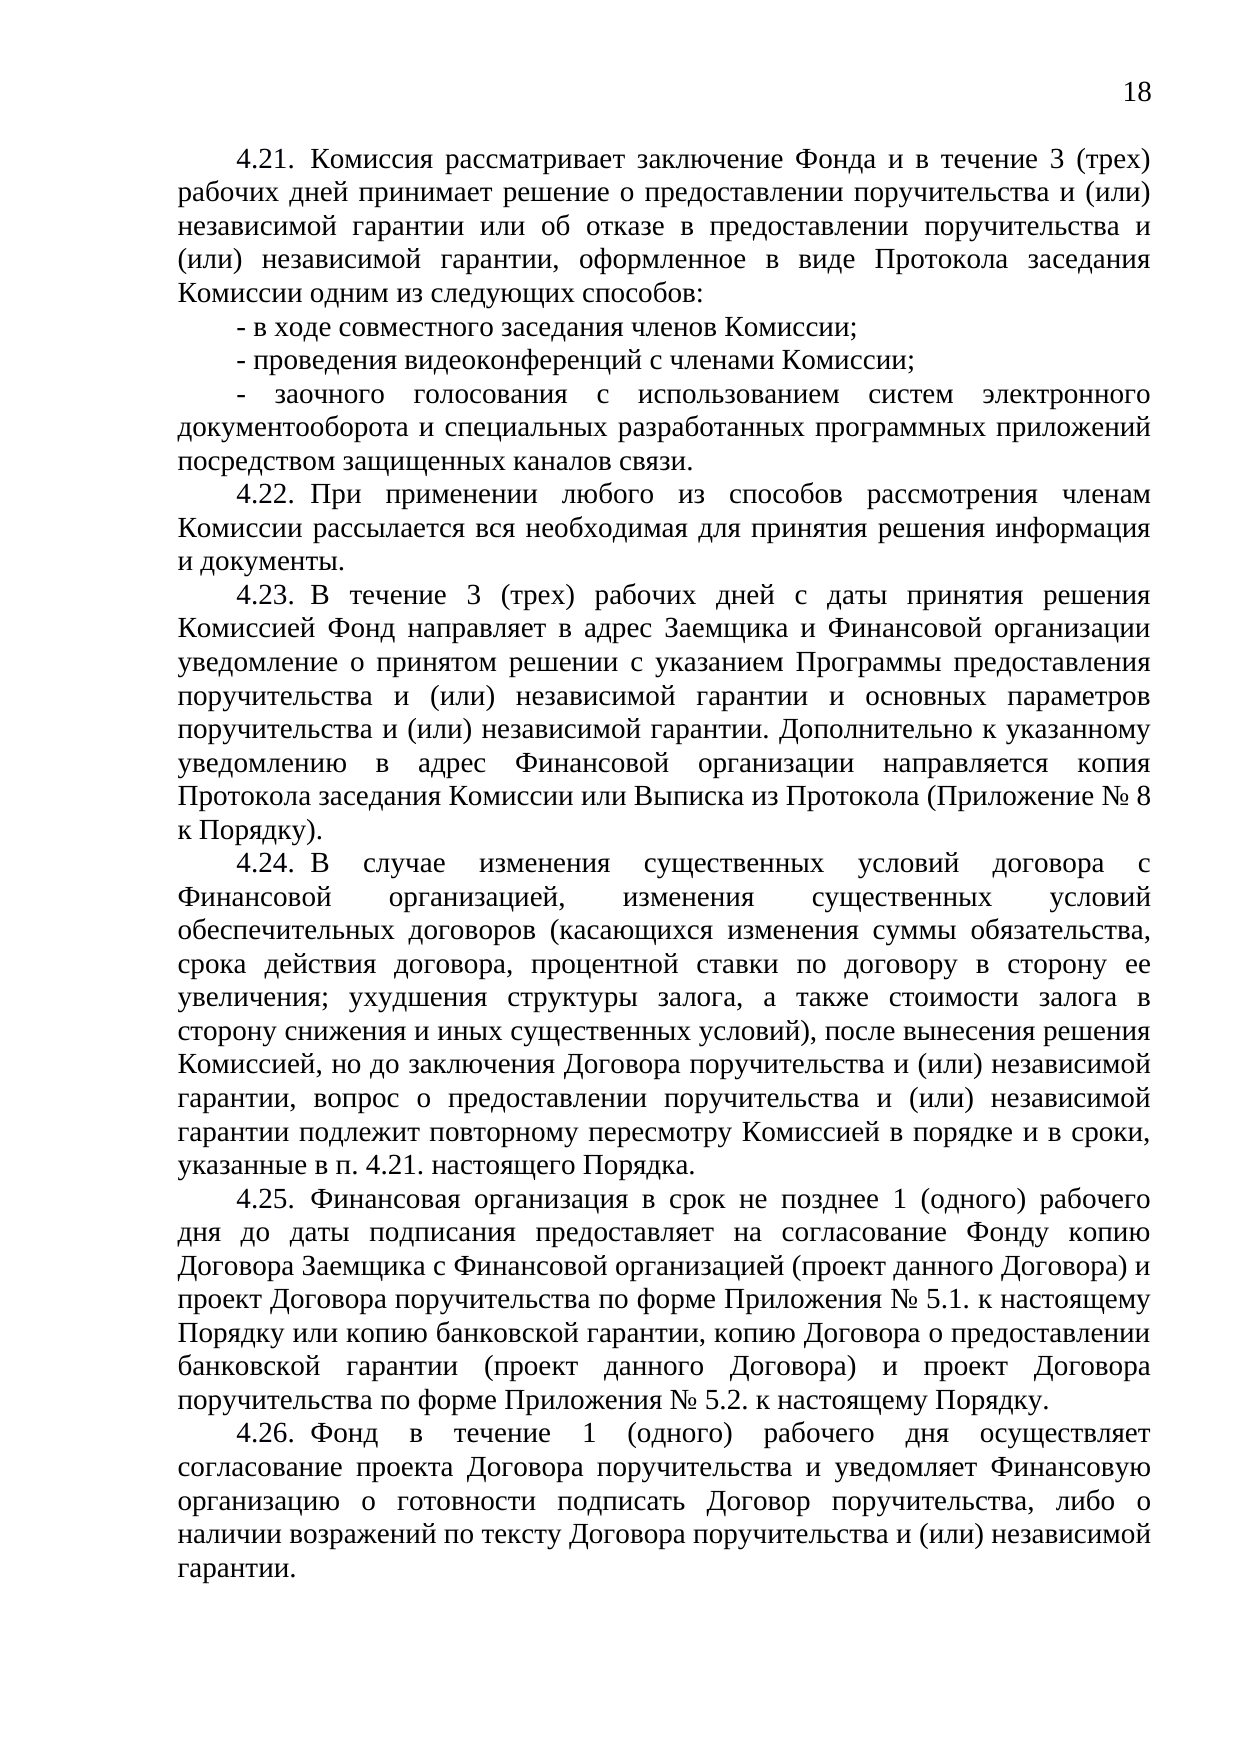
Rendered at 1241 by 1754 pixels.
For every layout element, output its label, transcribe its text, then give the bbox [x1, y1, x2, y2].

text Комиссия рассматривает заключение Фонда и в течение 3 (трех) рабочих дней принимает решение о предоставлении поручительства и (или) независимой гарантии или об отказе в предоставлении поручительства и (или) независимой гарантии, оформленное в виде Протокола заседания Комиссии одним из следующих способов: [177, 141, 1152, 309]
list - заочного голосования с использованием систем электронного документооборота и специальных разработанных программных приложений посредством защищенных каналов связи. [177, 376, 1152, 476]
list - проведения видеоконференций с членами Комиссии; [177, 342, 1152, 376]
list - в ходе совместного заседания членов Комиссии; [177, 309, 1152, 342]
text Фонд в течение 1 (одного) рабочего дня осуществляет согласование проекта Договора поручительства и уведомляет Финансовую организацию о готовности подписать Договор поручительства, либо о наличии возражений по тексту Договора поручительства и (или) независимой гарантии. [177, 1416, 1152, 1583]
text Финансовая организация в срок не позднее 1 (одного) рабочего дня до даты подписания предоставляет на согласование Фонду копию Договора Заемщика с Финансовой организацией (проект данного Договора) и проект Договора поручительства по форме Приложения № 5.1. к настоящему Порядку или копию банковской гарантии, копию Договора о предоставлении банковской гарантии (проект данного Договора) и проект Договора поручительства по форме Приложения № 5.2. к настоящему Порядку. [177, 1181, 1152, 1416]
text При применении любого из способов рассмотрения членам Комиссии рассылается вся необходимая для принятия решения информация и документы. [177, 476, 1152, 577]
text В течение 3 (трех) рабочих дней с даты принятия решения Комиссией Фонд направляет в адрес Заемщика и Финансовой организации уведомление о принятом решении с указанием Программы предоставления поручительства и (или) независимой гарантии и основных параметров поручительства и (или) независимой гарантии. Дополнительно к указанному уведомлению в адрес Финансовой организации направляется копия Протокола заседания Комиссии или Выписка из Протокола (Приложение № 8 к Порядку). [177, 577, 1152, 845]
text В случае изменения существенных условий договора с Финансовой организацией, изменения существенных условий обеспечительных договоров (касающихся изменения суммы обязательства, срока действия договора, процентной ставки по договору в сторону ее увеличения; ухудшения структуры залога, а также стоимости залога в сторону снижения и иных существенных условий), после вынесения решения Комиссией, но до заключения Договора поручительства и (или) независимой гарантии, вопрос о предоставлении поручительства и (или) независимой гарантии подлежит повторному пересмотру Комиссией в порядке и в сроки, указанные в п. 4.21. настоящего Порядка. [177, 845, 1152, 1181]
